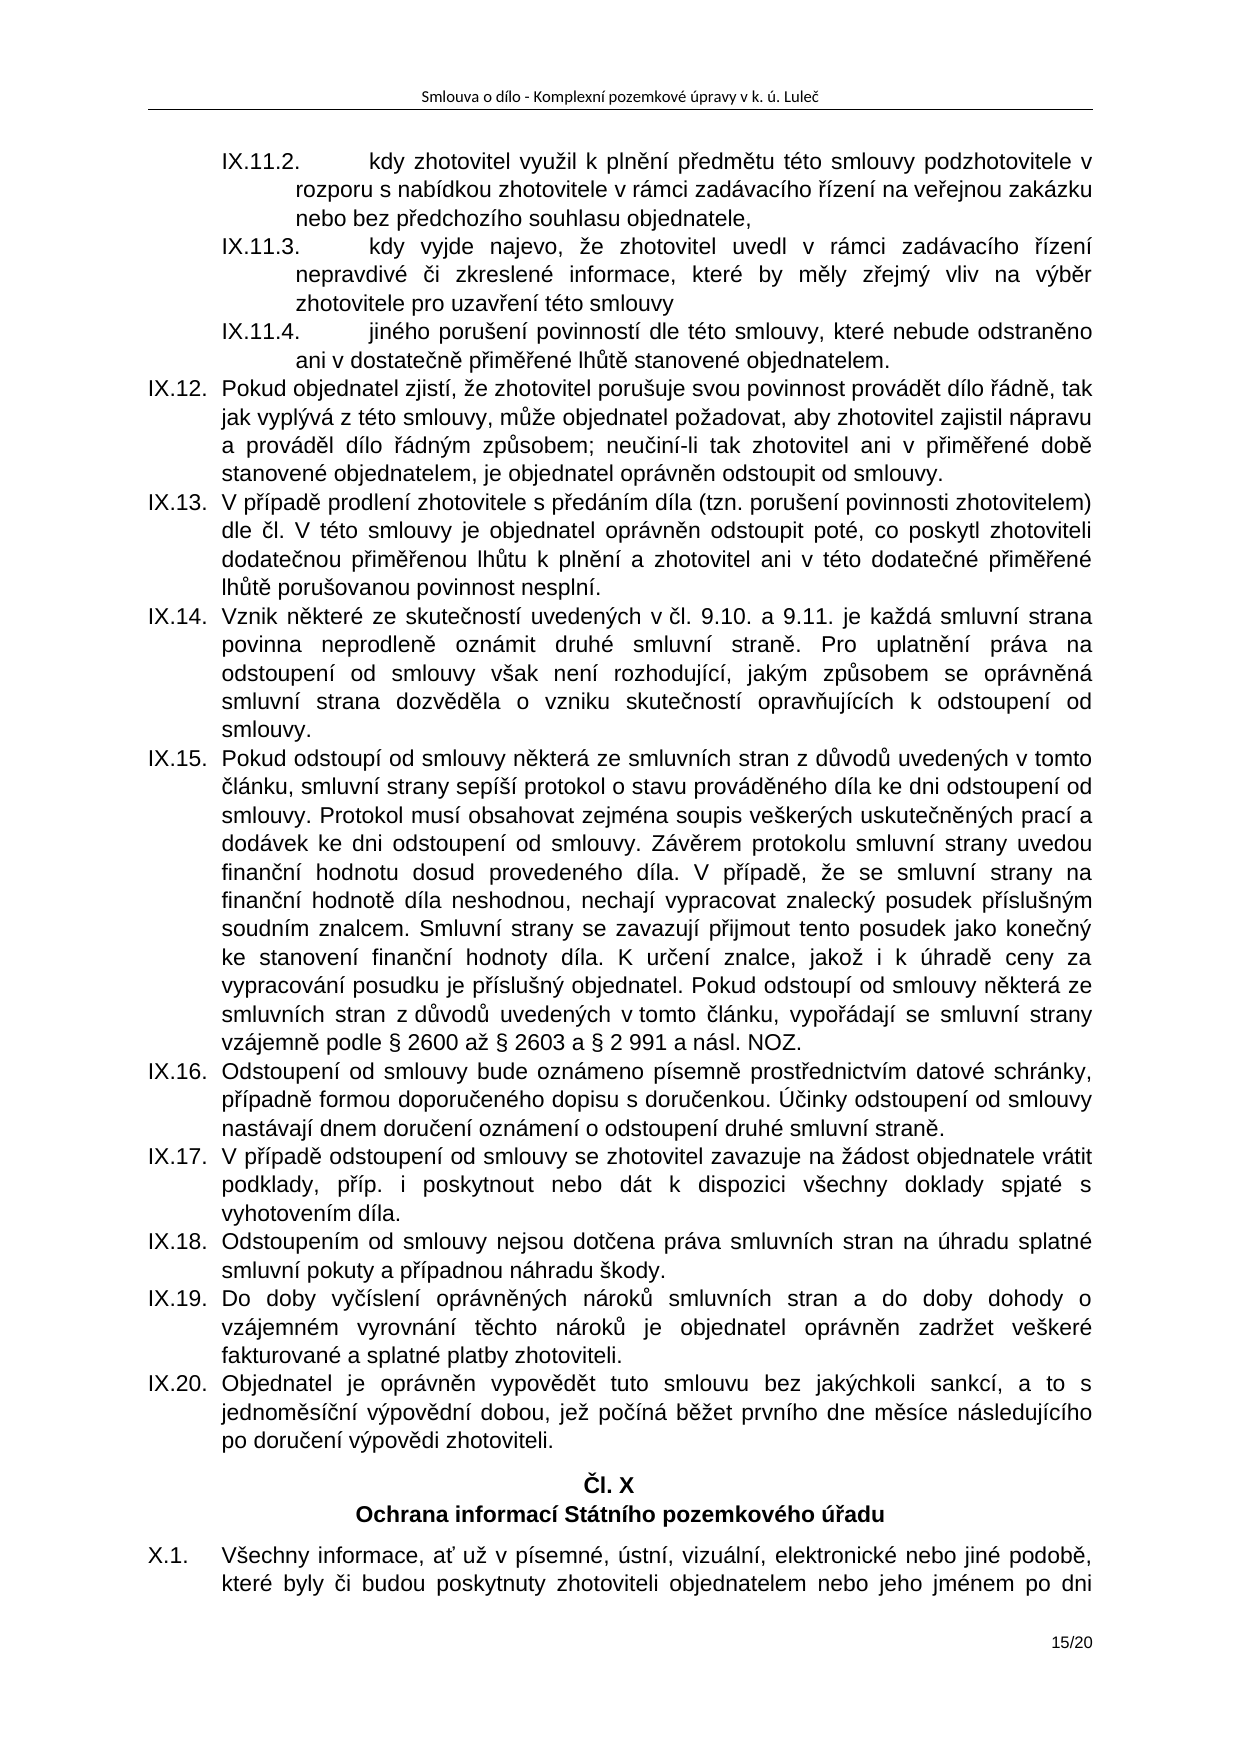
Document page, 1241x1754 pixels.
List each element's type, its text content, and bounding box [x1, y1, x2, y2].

text kdy vyjde najevo, že zhotovitel uvedl v rámci zadávacího řízení nepravdivé či zkreslené informace, které by měly zřejmý vliv na výběr zhotovitele pro uzavření této smlouvy [221, 233, 1093, 316]
list Do doby vyčíslení oprávněných nároků smluvních stran a do doby dohody o vzájemném vyrovnání těchto nároků je objednatel oprávněn zadržet veškeré fakturované a splatné platby zhotoviteli. [148, 1285, 1093, 1368]
list Ochrana informací Státního pozemkového úřadu [148, 1501, 1093, 1527]
list Objednatel je oprávněn vypovědět tuto smlouvu bez jakýchkoli sankcí, a to s jednoměsíční výpovědní dobou, jež počíná běžet prvního dne měsíce následujícího po doručení výpovědi zhotoviteli. [148, 1370, 1093, 1454]
list Pokud objednatel zjistí, že zhotovitel porušuje svou povinnost provádět dílo řádně, tak jak vyplývá z této smlouvy, může objednatel požadovat, aby zhotovitel zajistil nápravu a prováděl dílo řádným způsobem; neučiní-li tak zhotovitel ani v přiměřené době stanovené objednatelem, je objednatel oprávněn odstoupit od smlouvy. [148, 375, 1093, 487]
list Odstoupení od smlouvy bude oznámeno písemně prostřednictvím datové schránky, případně formou doporučeného dopisu s doručenkou. Účinky odstoupení od smlouvy nastávají dnem doručení oznámení o odstoupení druhé smluvní straně. [148, 1058, 1093, 1141]
list Vznik některé ze skutečností uvedených v čl. 9.10. a 9.11. je každá smluvní strana povinna neprodleně oznámit druhé smluvní straně. Pro uplatnění práva na odstoupení od smlouvy však není rozhodující, jakým způsobem se oprávněná smluvní strana dozvěděla o vzniku skutečností opravňujících k odstoupení od smlouvy. [148, 603, 1093, 743]
text jiného porušení povinností dle této smlouvy, které nebude odstraněno ani v dostatečně přiměřené lhůtě stanovené objednatelem. [221, 318, 1093, 373]
list V případě prodlení zhotovitele s předáním díla (tzn. porušení povinnosti zhotovitelem) dle čl. V této smlouvy je objednatel oprávněn odstoupit poté, co poskytl zhotoviteli dodatečnou přiměřenou lhůtu k plnění a zhotovitel ani v této dodatečné přiměřené lhůtě porušovanou povinnost nesplní. [148, 489, 1093, 601]
list Pokud odstoupí od smlouvy některá ze smluvních stran z důvodů uvedených v tomto článku, smluvní strany sepíší protokol o stavu prováděného díla ke dni odstoupení od smlouvy. Protokol musí obsahovat zejména soupis veškerých uskutečněných prací a dodávek ke dni odstoupení od smlouvy. Závěrem protokolu smluvní strany uvedou finanční hodnotu dosud provedeného díla. V případě, že se smluvní strany na finanční hodnotě díla neshodnou, nechají vypracovat znalecký posudek příslušným soudním znalcem. Smluvní strany se zavazují přijmout tento posudek jako konečný ke stanovení finanční hodnoty díla. K určení znalce, jakož i k úhradě ceny za vypracování posudku je příslušný objednatel. Pokud odstoupí od smlouvy některá ze smluvních stran z důvodů uvedených v tomto článku, vypořádají se smluvní strany vzájemně podle § 2600 až § 2603 a § 2 991 a násl. NOZ. [148, 745, 1093, 1056]
text kdy zhotovitel využil k plnění předmětu této smlouvy podzhotovitele v rozporu s nabídkou zhotovitele v rámci zadávacího řízení na veřejnou zakázku nebo bez předchozího souhlasu objednatele, [221, 148, 1093, 231]
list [148, 1542, 1093, 1597]
list V případě odstoupení od smlouvy se zhotovitel zavazuje na žádost objednatele vrátit podklady, příp. i poskytnout nebo dát k dispozici všechny doklady spjaté s vyhotovením díla. [148, 1143, 1093, 1226]
list Odstoupením od smlouvy nejsou dotčena práva smluvních stran na úhradu splatné smluvní pokuty a případnou náhradu škody. [148, 1228, 1093, 1283]
